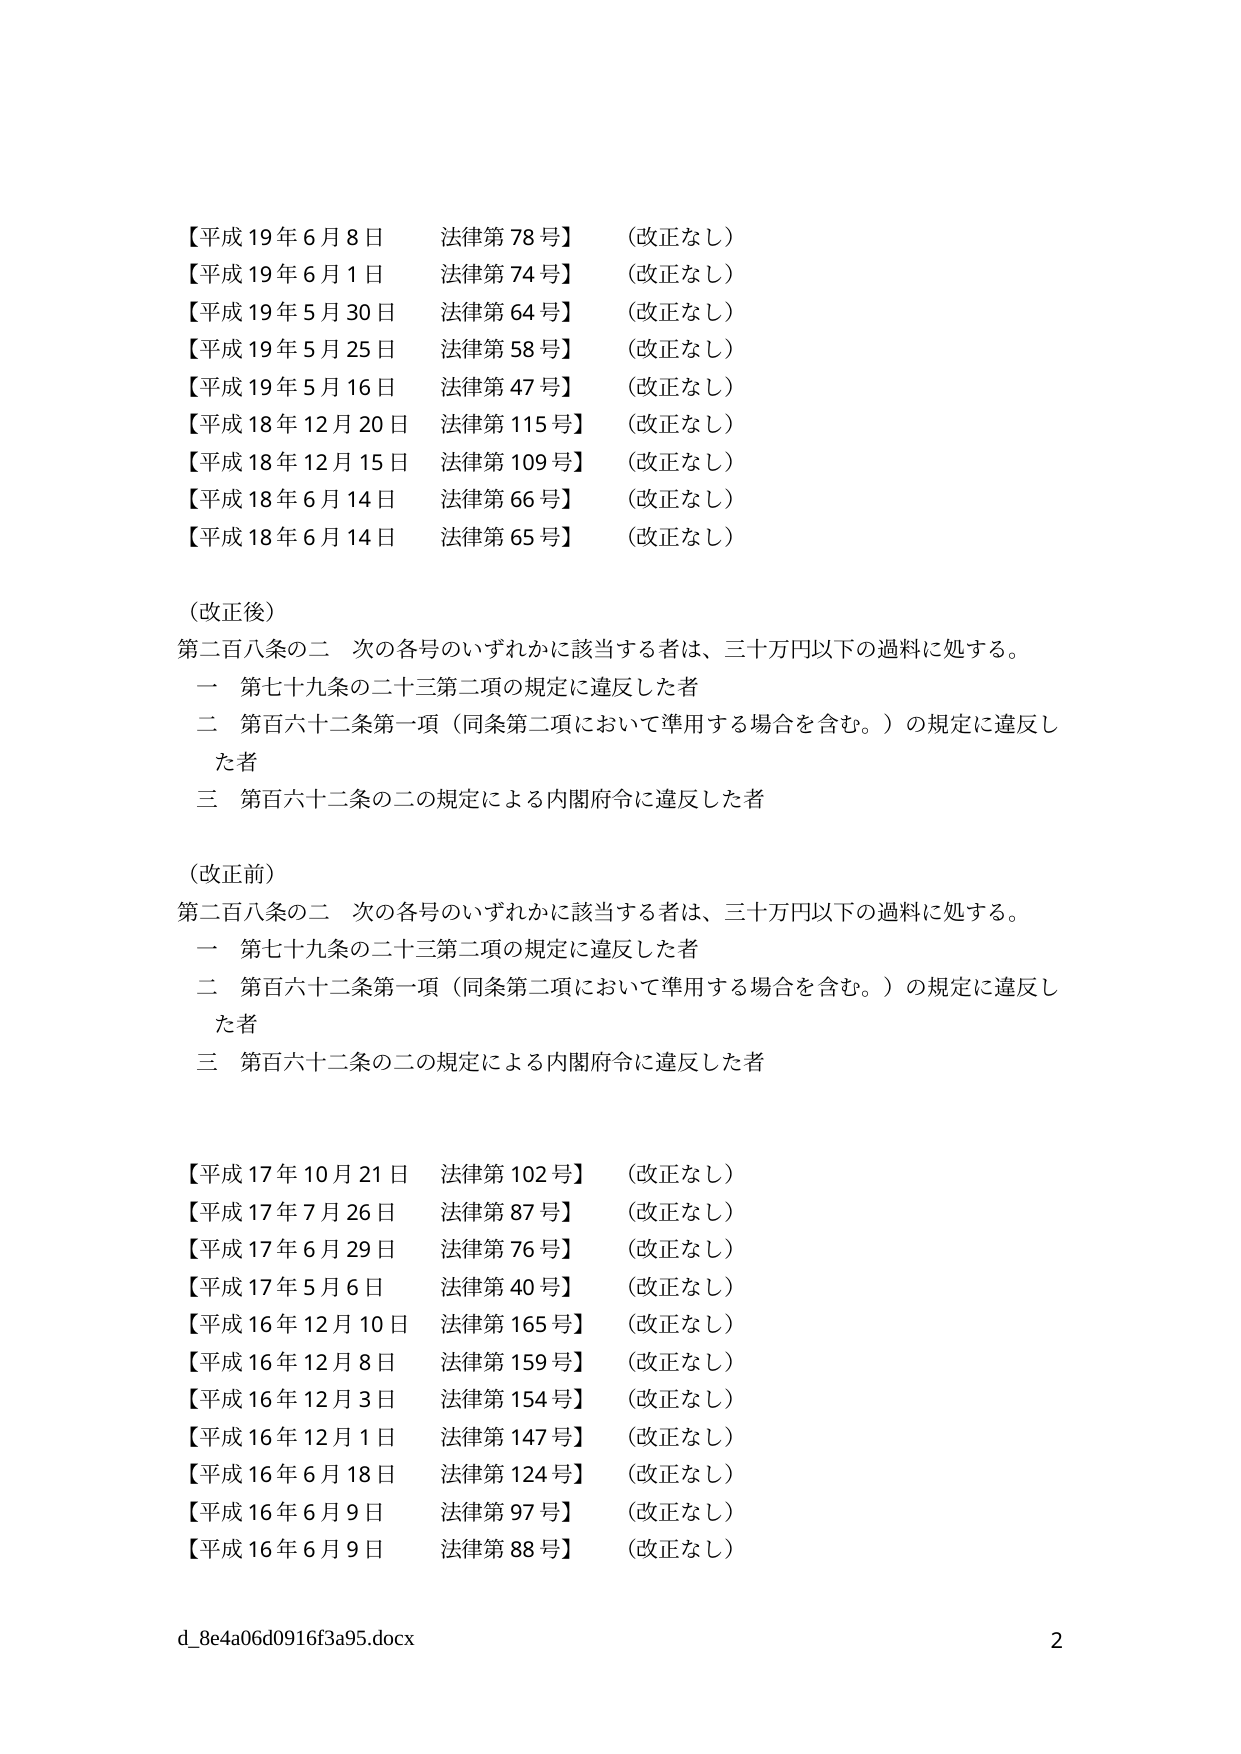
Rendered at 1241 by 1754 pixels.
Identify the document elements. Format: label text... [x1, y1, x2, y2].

text 【平成16年12月8日 法律第159号】 （改正なし） [177, 1342, 1063, 1379]
text 【平成16年6月18日 法律第124号】 （改正なし） [177, 1454, 1063, 1492]
text 【平成17年7月26日 法律第87号】 （改正なし） [177, 1192, 1063, 1229]
text 【平成17年6月29日 法律第76号】 （改正なし） [177, 1229, 1063, 1267]
text 【平成18年12月20日 法律第115号】 （改正なし） [177, 404, 1063, 442]
text 第二百八条の二 次の各号のいずれかに該当する者は、三十万円以下の過料に処する。 [177, 892, 1063, 929]
text 二 第百六十二条第一項（同条第二項において準用する場合を含む。）の規定に違反した者 [196, 967, 1063, 1042]
text 【平成16年12月3日 法律第154号】 （改正なし） [177, 1379, 1063, 1417]
text 【平成19年6月8日 法律第78号】 （改正なし） [177, 217, 1063, 254]
text （改正後） [177, 592, 1063, 629]
text 【平成16年6月9日 法律第97号】 （改正なし） [177, 1492, 1063, 1529]
text 【平成16年12月10日 法律第165号】 （改正なし） [177, 1304, 1063, 1342]
text 【平成19年6月1日 法律第74号】 （改正なし） [177, 254, 1063, 292]
text 一 第七十九条の二十三第二項の規定に違反した者 [196, 667, 1063, 704]
text 第二百八条の二 次の各号のいずれかに該当する者は、三十万円以下の過料に処する。 [177, 629, 1063, 667]
text 【平成18年12月15日 法律第109号】 （改正なし） [177, 442, 1063, 479]
text 【平成16年6月9日 法律第88号】 （改正なし） [177, 1529, 1063, 1567]
text （改正前） [177, 854, 1063, 892]
text 【平成18年6月14日 法律第65号】 （改正なし） [177, 517, 1063, 554]
text 【平成19年5月25日 法律第58号】 （改正なし） [177, 329, 1063, 367]
text 一 第七十九条の二十三第二項の規定に違反した者 [196, 929, 1063, 967]
text 三 第百六十二条の二の規定による内閣府令に違反した者 [196, 1042, 1063, 1079]
text 【平成17年5月6日 法律第40号】 （改正なし） [177, 1267, 1063, 1304]
text 三 第百六十二条の二の規定による内閣府令に違反した者 [196, 779, 1063, 817]
text 二 第百六十二条第一項（同条第二項において準用する場合を含む。）の規定に違反した者 [196, 704, 1063, 779]
text 【平成18年6月14日 法律第66号】 （改正なし） [177, 479, 1063, 517]
text 【平成16年12月1日 法律第147号】 （改正なし） [177, 1417, 1063, 1454]
text 【平成19年5月16日 法律第47号】 （改正なし） [177, 367, 1063, 404]
text 【平成19年5月30日 法律第64号】 （改正なし） [177, 292, 1063, 329]
text 【平成17年10月21日 法律第102号】 （改正なし） [177, 1154, 1063, 1192]
